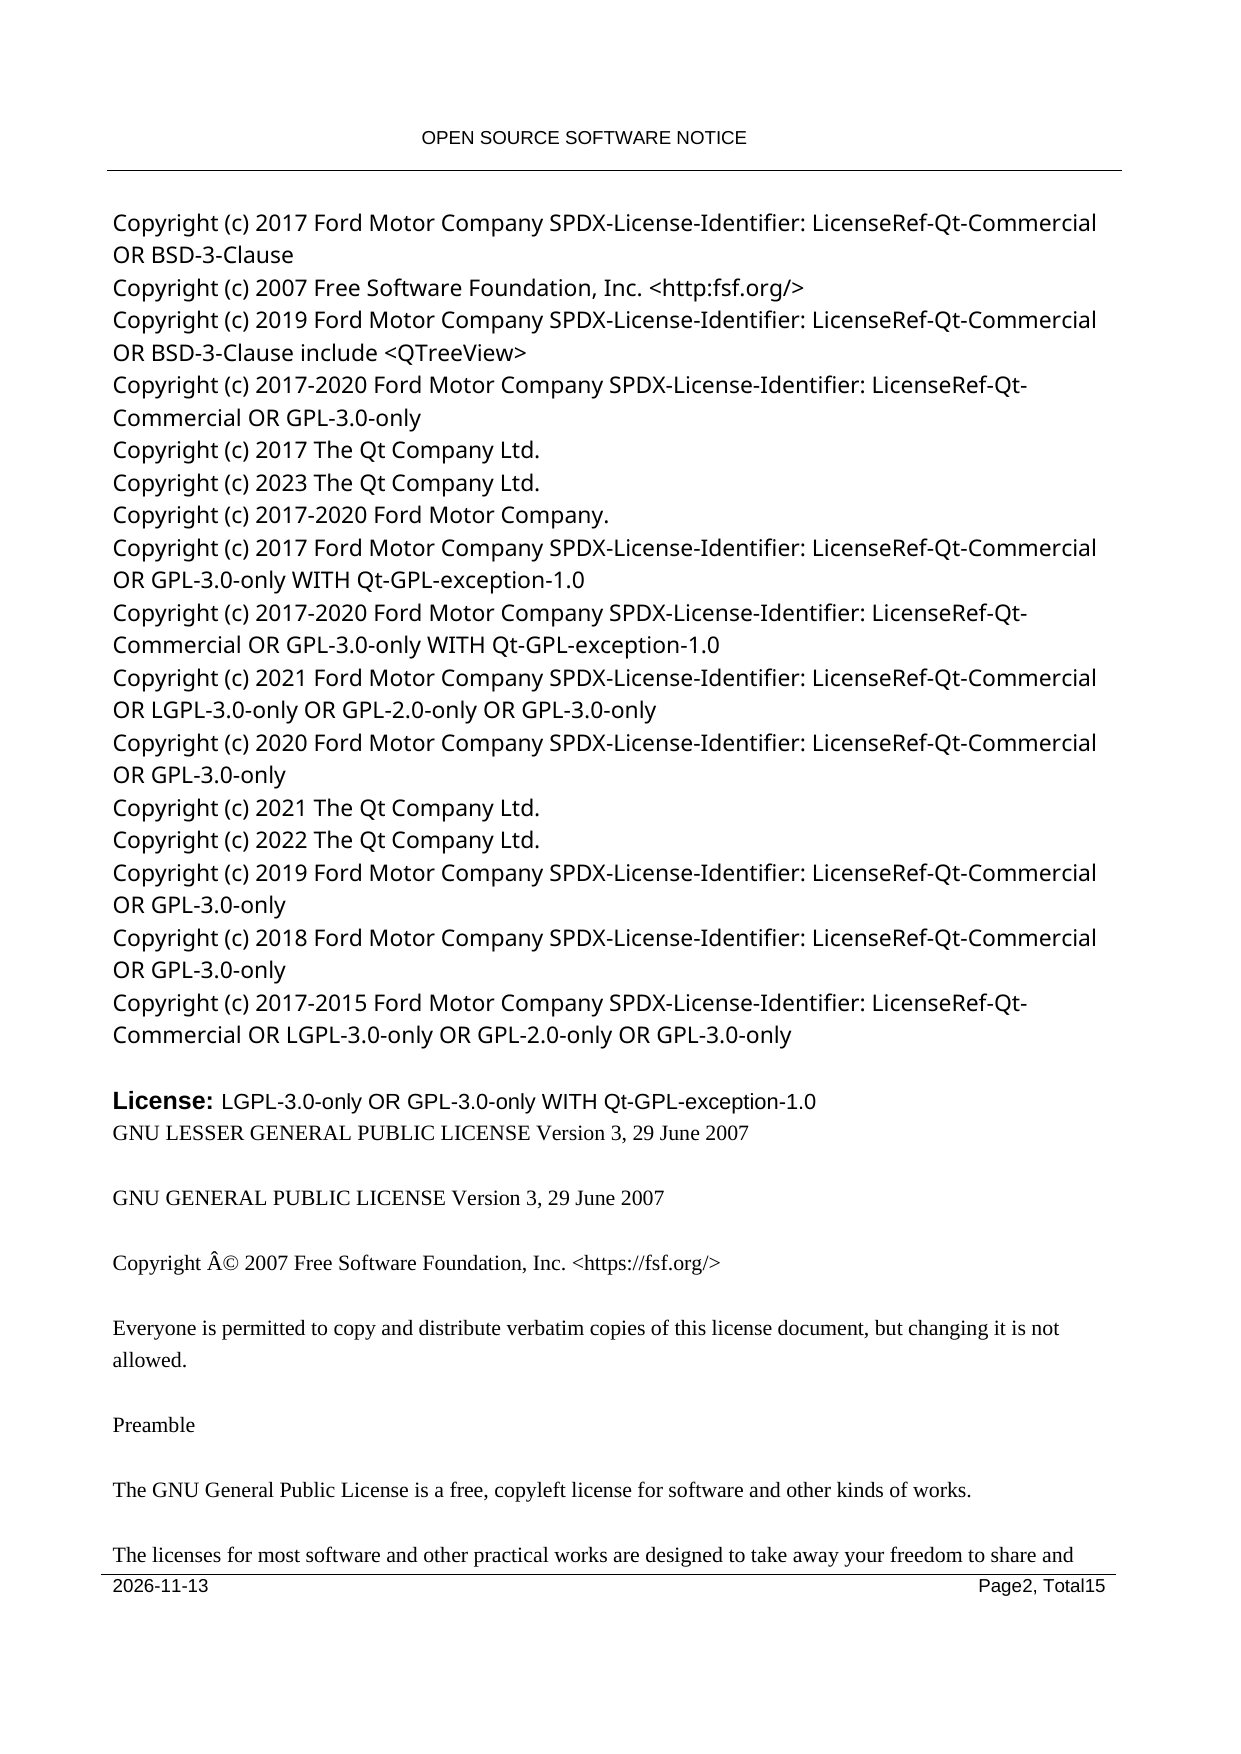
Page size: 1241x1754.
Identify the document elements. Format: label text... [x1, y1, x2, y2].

text License: LGPL-3.0-only OR GPL-3.0-only WITH Qt-GPL-exception-1.0 [112, 1084, 1128, 1116]
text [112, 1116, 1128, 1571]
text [112, 206, 1128, 1084]
